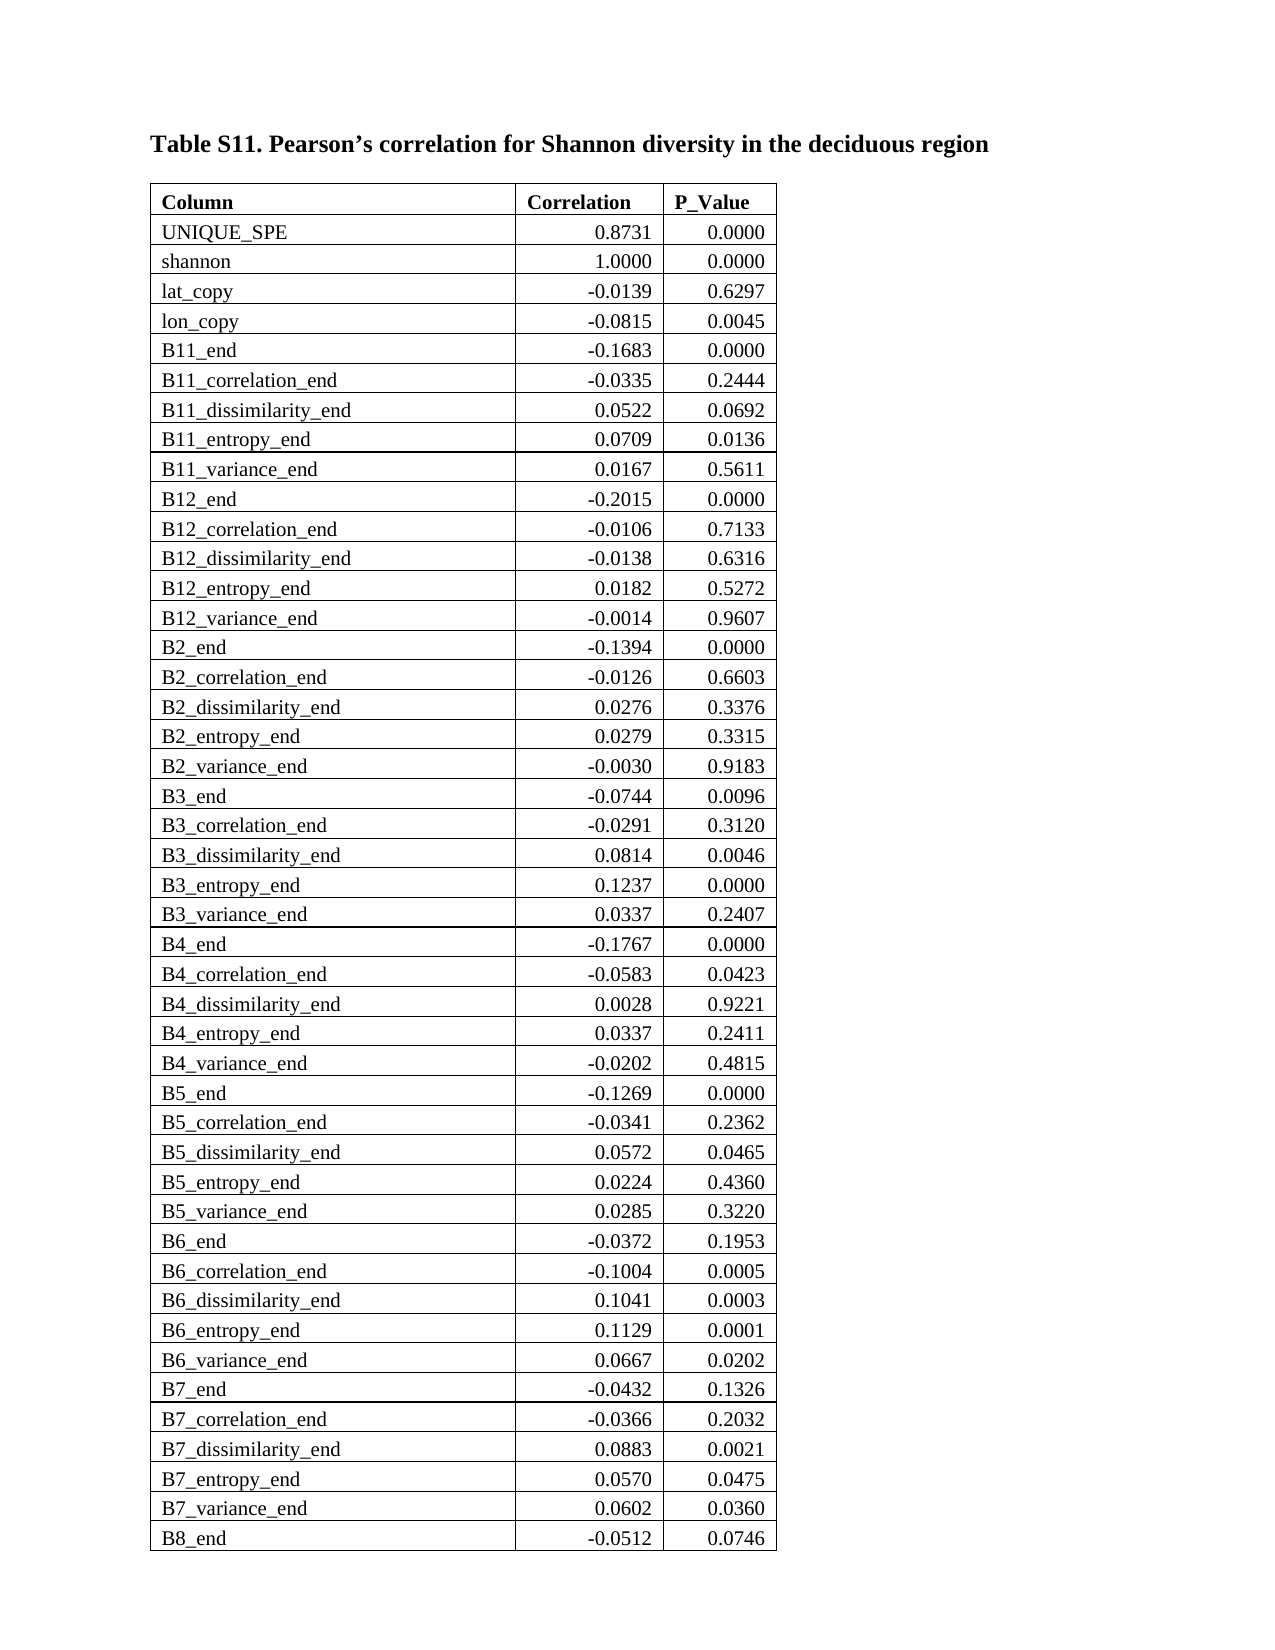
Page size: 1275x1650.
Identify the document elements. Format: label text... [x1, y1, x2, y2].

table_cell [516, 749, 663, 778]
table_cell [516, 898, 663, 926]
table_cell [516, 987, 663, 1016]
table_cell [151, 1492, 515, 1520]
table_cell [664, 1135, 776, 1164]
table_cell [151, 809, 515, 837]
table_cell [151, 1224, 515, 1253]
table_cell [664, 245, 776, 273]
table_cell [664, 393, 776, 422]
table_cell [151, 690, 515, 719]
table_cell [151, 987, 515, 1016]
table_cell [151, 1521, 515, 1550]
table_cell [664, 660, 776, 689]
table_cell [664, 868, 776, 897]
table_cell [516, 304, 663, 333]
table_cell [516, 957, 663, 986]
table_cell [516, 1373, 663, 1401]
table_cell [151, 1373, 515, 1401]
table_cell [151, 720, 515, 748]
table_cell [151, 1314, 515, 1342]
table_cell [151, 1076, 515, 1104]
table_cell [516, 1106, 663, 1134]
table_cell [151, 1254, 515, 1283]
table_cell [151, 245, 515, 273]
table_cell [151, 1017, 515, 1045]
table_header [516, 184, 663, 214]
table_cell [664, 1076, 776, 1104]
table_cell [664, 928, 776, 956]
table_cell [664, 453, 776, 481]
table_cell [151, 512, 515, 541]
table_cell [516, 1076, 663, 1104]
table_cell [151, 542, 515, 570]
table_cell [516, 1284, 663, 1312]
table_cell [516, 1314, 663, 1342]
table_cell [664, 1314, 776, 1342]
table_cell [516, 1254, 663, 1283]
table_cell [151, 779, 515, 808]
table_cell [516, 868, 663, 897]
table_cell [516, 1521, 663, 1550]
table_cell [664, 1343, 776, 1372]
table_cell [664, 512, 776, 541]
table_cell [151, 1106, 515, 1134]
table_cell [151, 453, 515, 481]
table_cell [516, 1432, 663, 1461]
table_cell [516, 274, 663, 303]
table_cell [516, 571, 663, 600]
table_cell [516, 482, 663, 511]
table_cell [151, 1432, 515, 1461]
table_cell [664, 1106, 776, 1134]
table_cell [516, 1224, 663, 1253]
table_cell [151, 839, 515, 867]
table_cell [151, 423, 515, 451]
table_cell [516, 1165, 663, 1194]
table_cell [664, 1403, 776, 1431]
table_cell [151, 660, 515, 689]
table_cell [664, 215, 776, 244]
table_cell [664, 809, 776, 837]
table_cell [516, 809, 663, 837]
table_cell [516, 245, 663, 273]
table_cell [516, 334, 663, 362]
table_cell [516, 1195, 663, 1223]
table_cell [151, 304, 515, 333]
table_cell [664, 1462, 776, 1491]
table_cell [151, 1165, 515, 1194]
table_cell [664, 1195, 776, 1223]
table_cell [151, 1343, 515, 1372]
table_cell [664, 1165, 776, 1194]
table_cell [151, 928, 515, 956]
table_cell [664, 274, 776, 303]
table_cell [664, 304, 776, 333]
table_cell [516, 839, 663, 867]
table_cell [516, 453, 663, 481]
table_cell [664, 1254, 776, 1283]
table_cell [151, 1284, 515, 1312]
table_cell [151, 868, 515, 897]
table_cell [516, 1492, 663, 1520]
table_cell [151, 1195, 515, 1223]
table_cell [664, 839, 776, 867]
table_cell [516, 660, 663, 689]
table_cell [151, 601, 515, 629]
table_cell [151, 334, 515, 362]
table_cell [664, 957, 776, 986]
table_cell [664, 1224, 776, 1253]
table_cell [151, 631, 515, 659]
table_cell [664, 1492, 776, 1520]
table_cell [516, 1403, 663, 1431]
text Table S11. Pearson’s correlation for Shannon diversity in the deciduous region [150, 129, 1125, 158]
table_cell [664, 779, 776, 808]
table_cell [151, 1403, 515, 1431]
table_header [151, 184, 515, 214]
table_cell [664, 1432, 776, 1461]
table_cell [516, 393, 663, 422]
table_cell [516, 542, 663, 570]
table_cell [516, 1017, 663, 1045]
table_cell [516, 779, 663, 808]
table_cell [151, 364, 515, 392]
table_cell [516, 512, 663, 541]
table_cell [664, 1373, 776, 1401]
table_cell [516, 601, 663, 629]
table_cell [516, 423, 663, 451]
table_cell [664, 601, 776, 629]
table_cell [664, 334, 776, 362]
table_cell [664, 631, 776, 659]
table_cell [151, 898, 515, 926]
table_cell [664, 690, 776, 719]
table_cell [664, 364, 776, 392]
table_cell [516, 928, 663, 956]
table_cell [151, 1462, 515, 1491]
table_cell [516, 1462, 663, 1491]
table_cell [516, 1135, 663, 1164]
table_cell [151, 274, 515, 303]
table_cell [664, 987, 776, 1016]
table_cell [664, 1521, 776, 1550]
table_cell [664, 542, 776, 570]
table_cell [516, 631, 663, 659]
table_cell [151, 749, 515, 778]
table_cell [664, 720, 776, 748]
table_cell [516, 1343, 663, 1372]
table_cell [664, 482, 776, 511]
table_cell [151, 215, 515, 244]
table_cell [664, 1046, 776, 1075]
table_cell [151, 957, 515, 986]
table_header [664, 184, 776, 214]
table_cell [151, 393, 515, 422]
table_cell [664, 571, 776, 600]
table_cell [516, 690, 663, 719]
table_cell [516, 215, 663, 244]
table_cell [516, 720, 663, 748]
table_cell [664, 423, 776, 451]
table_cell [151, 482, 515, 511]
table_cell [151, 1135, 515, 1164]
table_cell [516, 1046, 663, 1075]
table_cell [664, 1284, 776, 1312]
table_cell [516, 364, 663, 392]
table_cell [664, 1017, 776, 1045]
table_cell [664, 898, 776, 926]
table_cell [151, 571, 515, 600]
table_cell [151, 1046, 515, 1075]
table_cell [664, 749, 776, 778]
